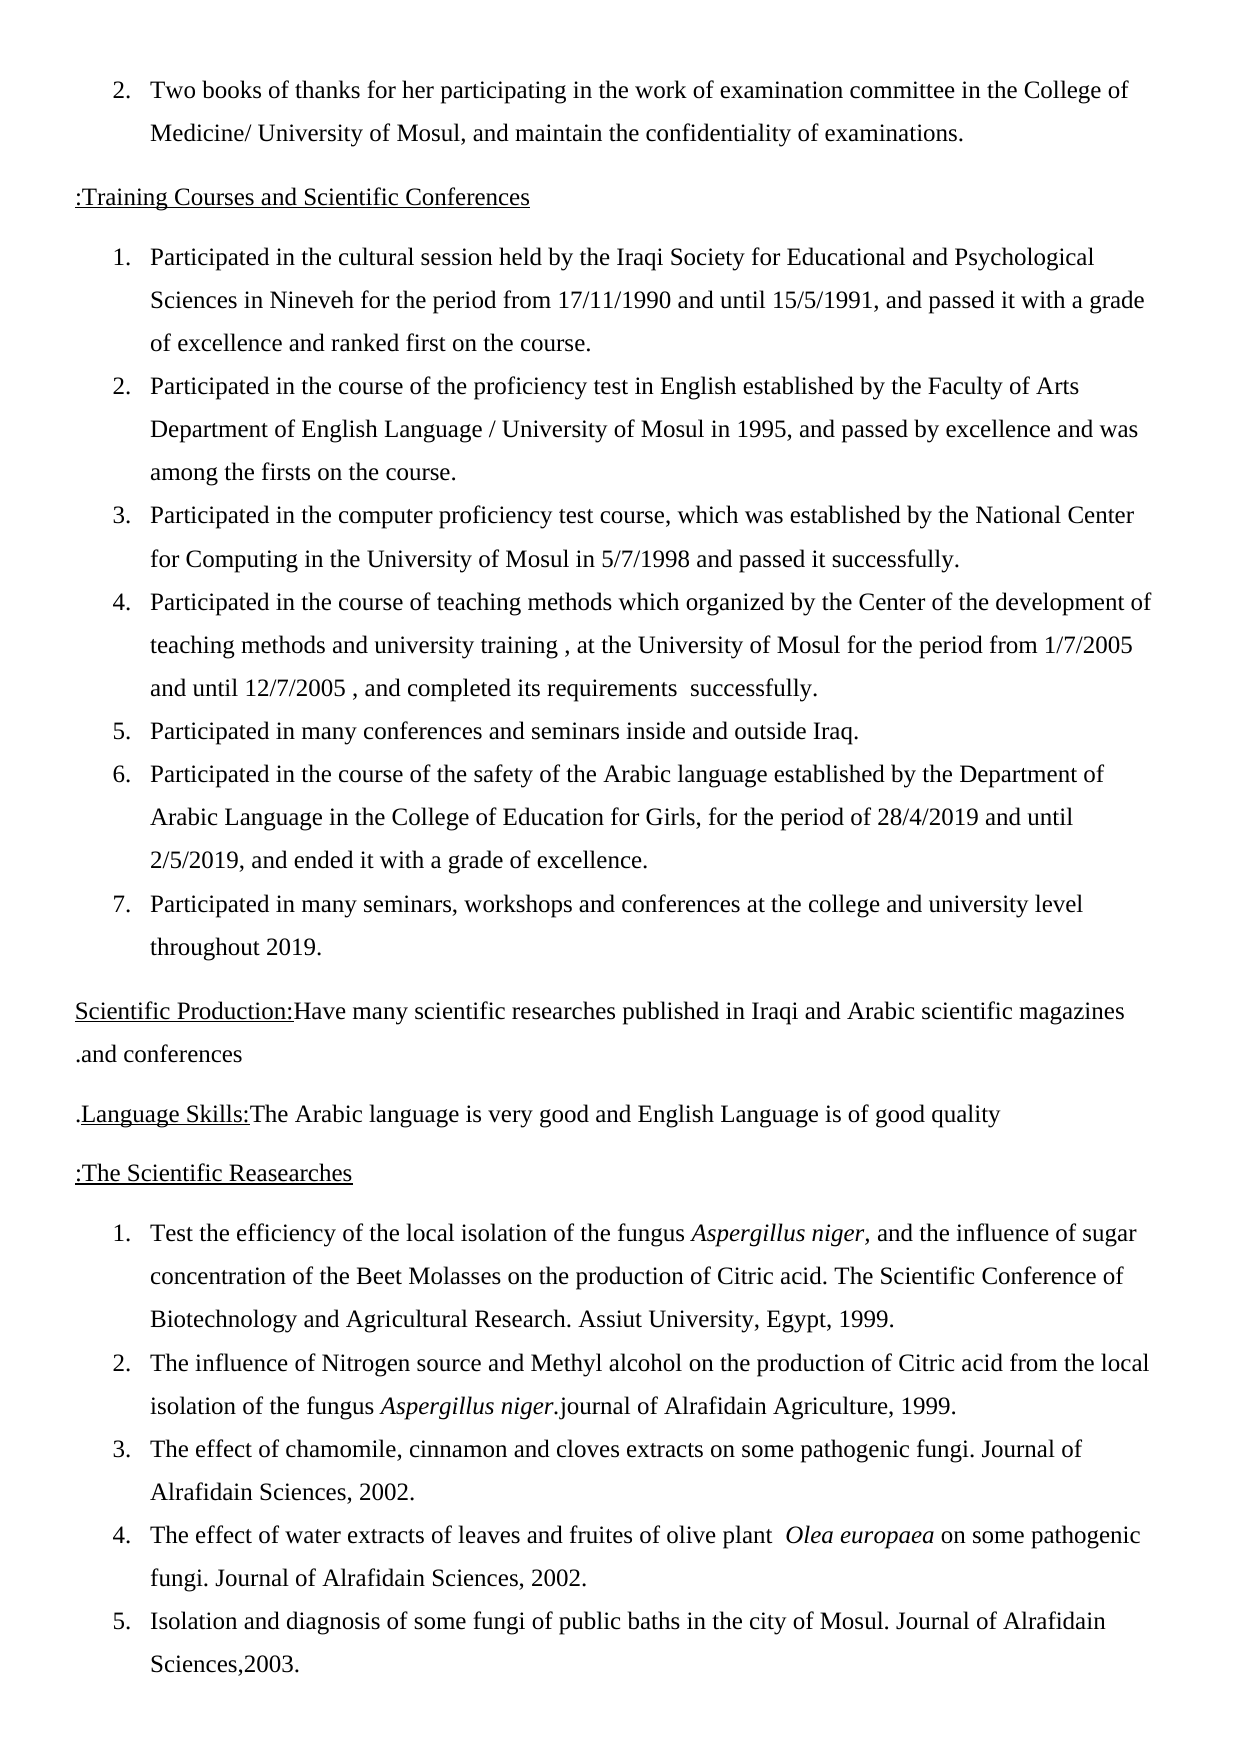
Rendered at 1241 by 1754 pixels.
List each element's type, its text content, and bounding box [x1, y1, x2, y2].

list The effect of water extracts of leaves and fruites of olive plant Olea europaea on some pathogenic fungi. Journal of Alrafidain Sciences, 2002. [112, 1520, 1165, 1592]
text Scientific Production:Have many scientific researches published in Iraqi and Arabic scientific magazines and conferences. [75, 996, 1128, 1068]
list The influence of Nitrogen source and Methyl alcohol on the production of Citric acid from the local isolation of the fungus Aspergillus niger.journal of Alrafidain Agriculture, 1999. [112, 1348, 1165, 1419]
text Language Skills:The Arabic language is very good and English Language is of good quality. [75, 1099, 1128, 1127]
list Participated in many seminars, workshops and conferences at the college and university level throughout 2019. [112, 889, 1165, 961]
list Isolation and diagnosis of some fungi of public baths in the city of Mosul. Journal of Alrafidain Sciences,2003. [112, 1606, 1165, 1678]
list Participated in the computer proficiency test course, which was established by the National Center for Computing in the University of Mosul in 5/7/1998 and passed it successfully. [112, 501, 1165, 572]
list Two books of thanks for her participating in the work of examination committee in the College of Medicine/ University of Mosul, and maintain the confidentiality of examinations. [112, 75, 1165, 147]
text The Scientific Reasearches: [75, 1158, 1128, 1187]
list The effect of chamomile, cinnamon and cloves extracts on some pathogenic fungi. Journal of Alrafidain Sciences, 2002. [112, 1434, 1165, 1506]
list Participated in the course of the proficiency test in English established by the Faculty of Arts Department of English Language / University of Mosul in 1995, and passed by excellence and was among the firsts on the course. [112, 371, 1165, 486]
list Test the efficiency of the local isolation of the fungus Aspergillus niger, and the influence of sugar concentration of the Beet Molasses on the production of Citric acid. The Scientific Conference of Biotechnology and Agricultural Research. Assiut University, Egypt, 1999. [112, 1218, 1165, 1333]
list Participated in the cultural session held by the Iraqi Society for Educational and Psychological Sciences in Nineveh for the period from 17/11/1990 and until 15/5/1991, and passed it with a grade of excellence and ranked first on the course. [112, 242, 1165, 357]
text Training Courses and Scientific Conferences: [75, 182, 1128, 211]
list Participated in many conferences and seminars inside and outside Iraq. [112, 716, 1165, 745]
list Participated in the course of teaching methods which organized by the Center of the development of teaching methods and university training , at the University of Mosul for the period from 1/7/2005 and until 12/7/2005 , and completed its requirements successfully. [112, 587, 1165, 702]
list Participated in the course of the safety of the Arabic language established by the Department of Arabic Language in the College of Education for Girls, for the period of 28/4/2019 and until 2/5/2019, and ended it with a grade of excellence. [112, 759, 1165, 874]
